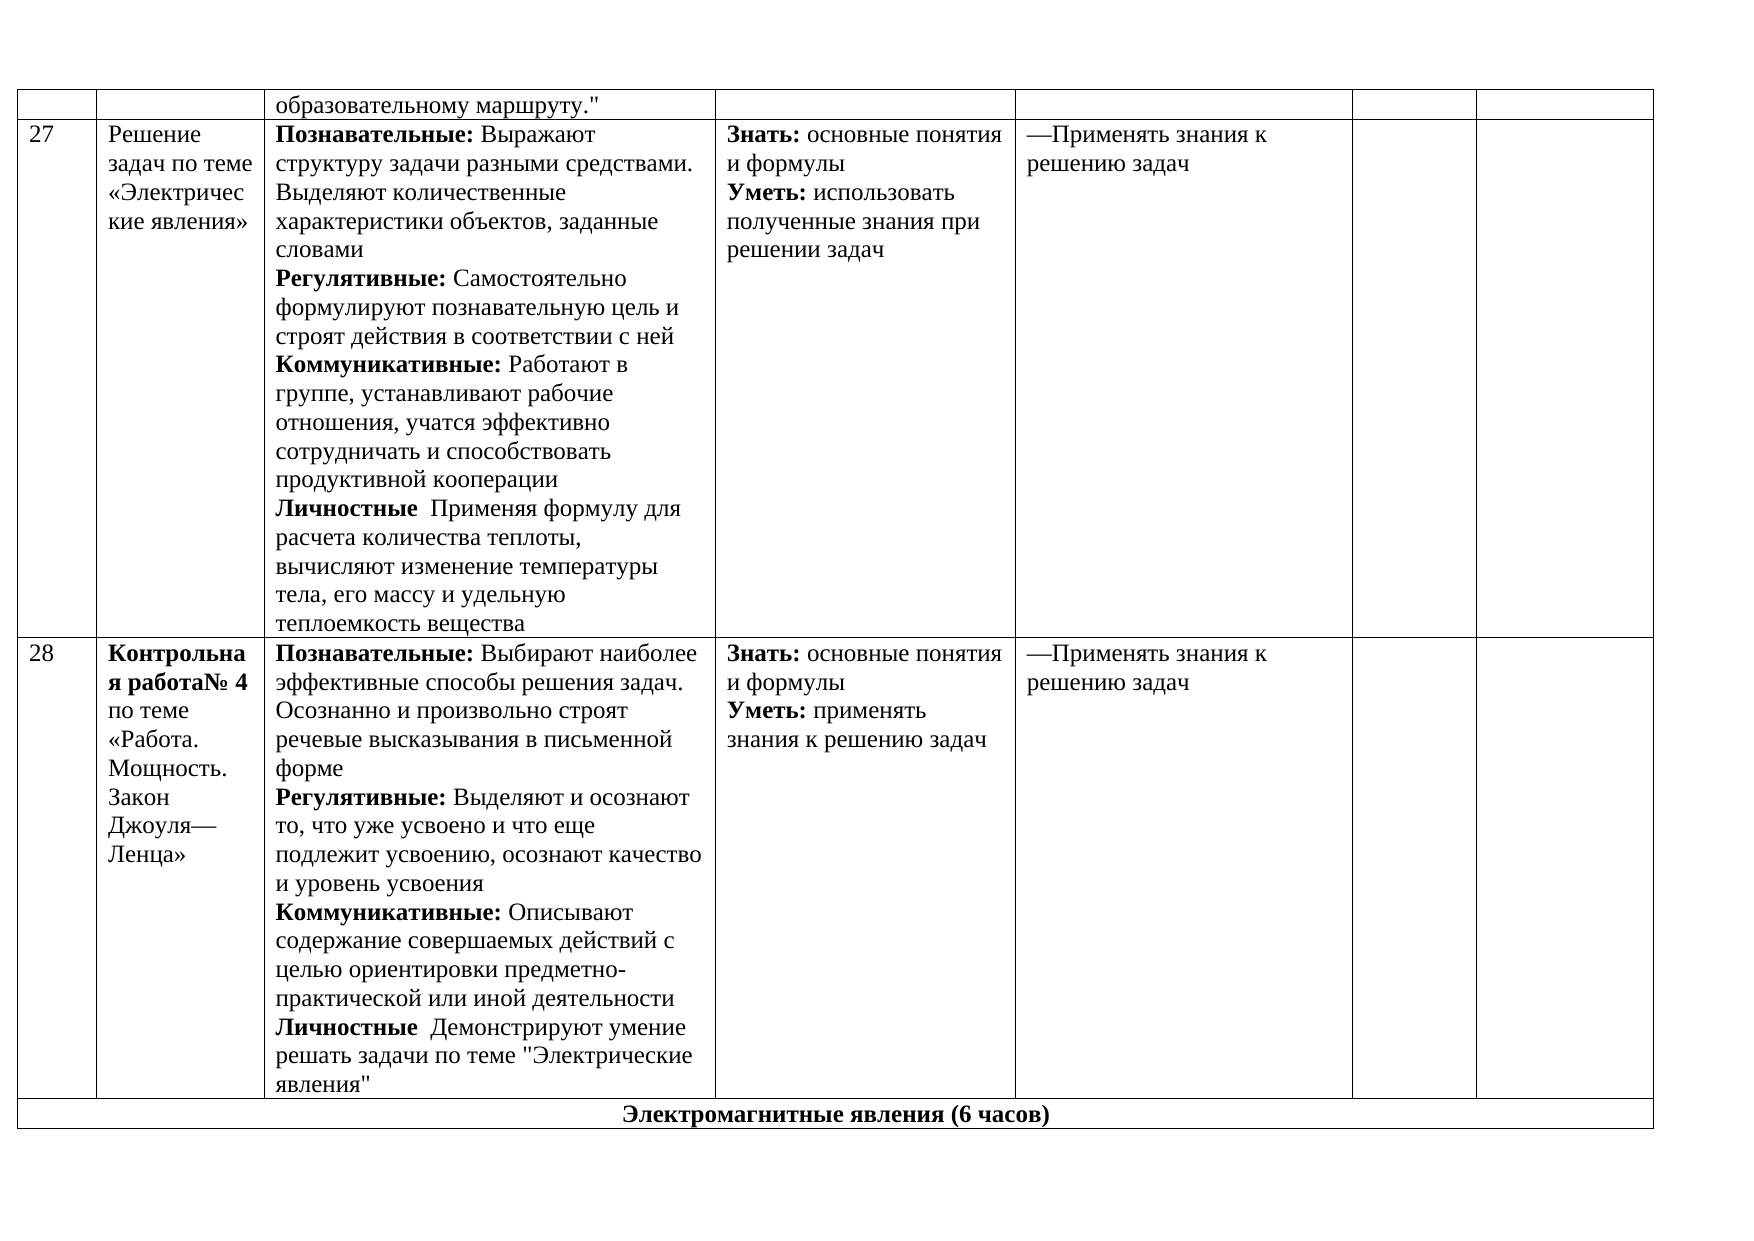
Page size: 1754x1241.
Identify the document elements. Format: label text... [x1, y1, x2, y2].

table_cell Решение задач по теме «Электрические явления» [97, 120, 264, 637]
table_cell [1477, 120, 1653, 637]
table_cell [1477, 90, 1653, 118]
table_cell Знать: основные понятия и формулы Уметь: использовать полученные знания при решении задач [716, 120, 1015, 637]
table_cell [1016, 90, 1352, 118]
table_cell Познавательные: Выбирают наиболее эффективные способы решения задач. Осознанно и произвольно строят речевые высказывания в письменной форме Регулятивные: Выделяют и осознают то, что уже усвоено и что еще подлежит усвоению, осознают качество и уровень усвоения Коммуникативные: Описывают содержание совершаемых действий с целью ориентировки предметно-практической или иной деятельности Личностные Демонстрируют умение решать задачи по теме "Электрические явления" [265, 638, 715, 1098]
table_cell 27 [18, 120, 96, 637]
table_cell 28 [18, 638, 96, 1098]
table_cell [1353, 120, 1476, 637]
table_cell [716, 90, 1015, 118]
table_cell Знать: основные понятия и формулы Уметь: применять знания к решению задач [716, 638, 1015, 1098]
table_cell [1353, 638, 1476, 1098]
table_cell Познавательные: Выражают структуру задачи разными средствами. Выделяют количественные характеристики объектов, заданные словами Регулятивные: Самостоятельно формулируют познавательную цель и строят действия в соответствии с ней Коммуникативные: Работают в группе, устанавливают рабочие отношения, учатся эффективно сотрудничать и способствовать продуктивной кооперации Личностные Применяя формулу для расчета количества теплоты, вычисляют изменение температуры тела, его массу и удельную теплоемкость вещества [265, 120, 715, 637]
table_cell Контрольная работа№ 4 по теме «Работа. Мощность. Закон Джоуля—Ленца» [97, 638, 264, 1098]
table_cell [1477, 638, 1653, 1098]
table_cell [1353, 90, 1476, 118]
table_cell Электромагнитные явления (6 часов) [18, 1099, 1653, 1128]
table_cell —Применять знания к решению задач [1016, 120, 1352, 637]
table_cell —Применять знания к решению задач [1016, 638, 1352, 1098]
table_cell 26 [18, 90, 96, 118]
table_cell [97, 90, 264, 118]
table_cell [265, 90, 715, 118]
